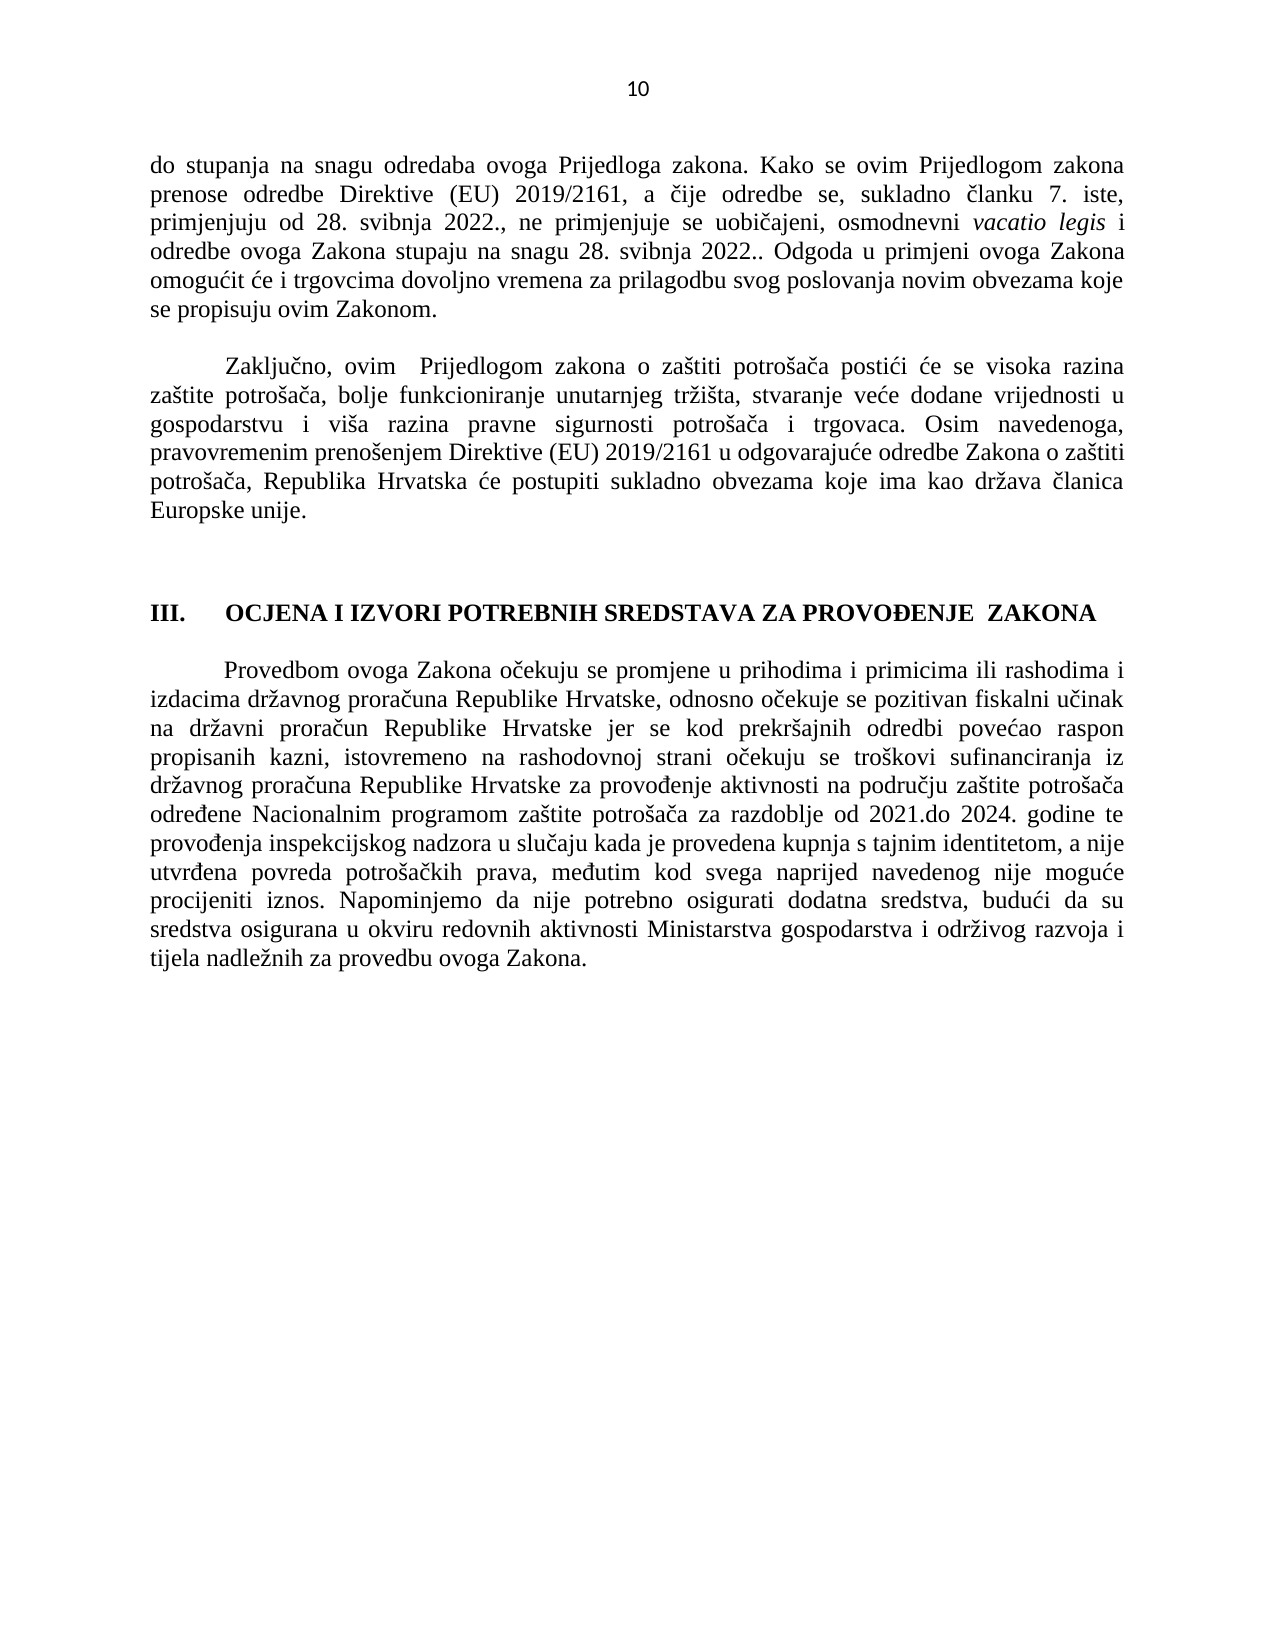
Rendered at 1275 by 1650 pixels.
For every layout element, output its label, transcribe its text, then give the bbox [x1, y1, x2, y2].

text Zaključno, ovim Prijedlogom zakona o zaštiti potrošača postići će se visoka razina zaštite potrošača, bolje funkcioniranje unutarnjeg tržišta, stvaranje veće dodane vrijednosti u gospodarstvu i viša razina pravne sigurnosti potrošača i trgovaca. Osim navedenoga, pravovremenim prenošenjem Direktive (EU) 2019/2161 u odgovarajuće odredbe Zakona o zaštiti potrošača, Republika Hrvatska će postupiti sukladno obvezama koje ima kao država članica Europske unije. [150, 351, 1125, 524]
text III. OCJENA I IZVORI POTREBNIH SREDSTAVA ZA PROVOĐENJE ZAKONA [150, 598, 1125, 627]
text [150, 150, 1125, 322]
text Provedbom ovoga Zakona očekuju se promjene u prihodima i primicima ili rashodima i izdacima državnog proračuna Republike Hrvatske, odnosno očekuje se pozitivan fiskalni učinak na državni proračun Republike Hrvatske jer se kod prekršajnih odredbi povećao raspon propisanih kazni, istovremeno na rashodovnoj strani očekuju se troškovi sufinanciranja iz državnog proračuna Republike Hrvatske za provođenje aktivnosti na području zaštite potrošača određene Nacionalnim programom zaštite potrošača za razdoblje od 2021.do 2024. godine te provođenja inspekcijskog nadzora u slučaju kada je provedena kupnja s tajnim identitetom, a nije utvrđena povreda potrošačkih prava, međutim kod svega naprijed navedenog nije moguće procijeniti iznos. Napominjemo da nije potrebno osigurati dodatna sredstva, budući da su sredstva osigurana u okviru redovnih aktivnosti Ministarstva gospodarstva i održivog razvoja i tijela nadležnih za provedbu ovoga Zakona. [150, 655, 1125, 1000]
